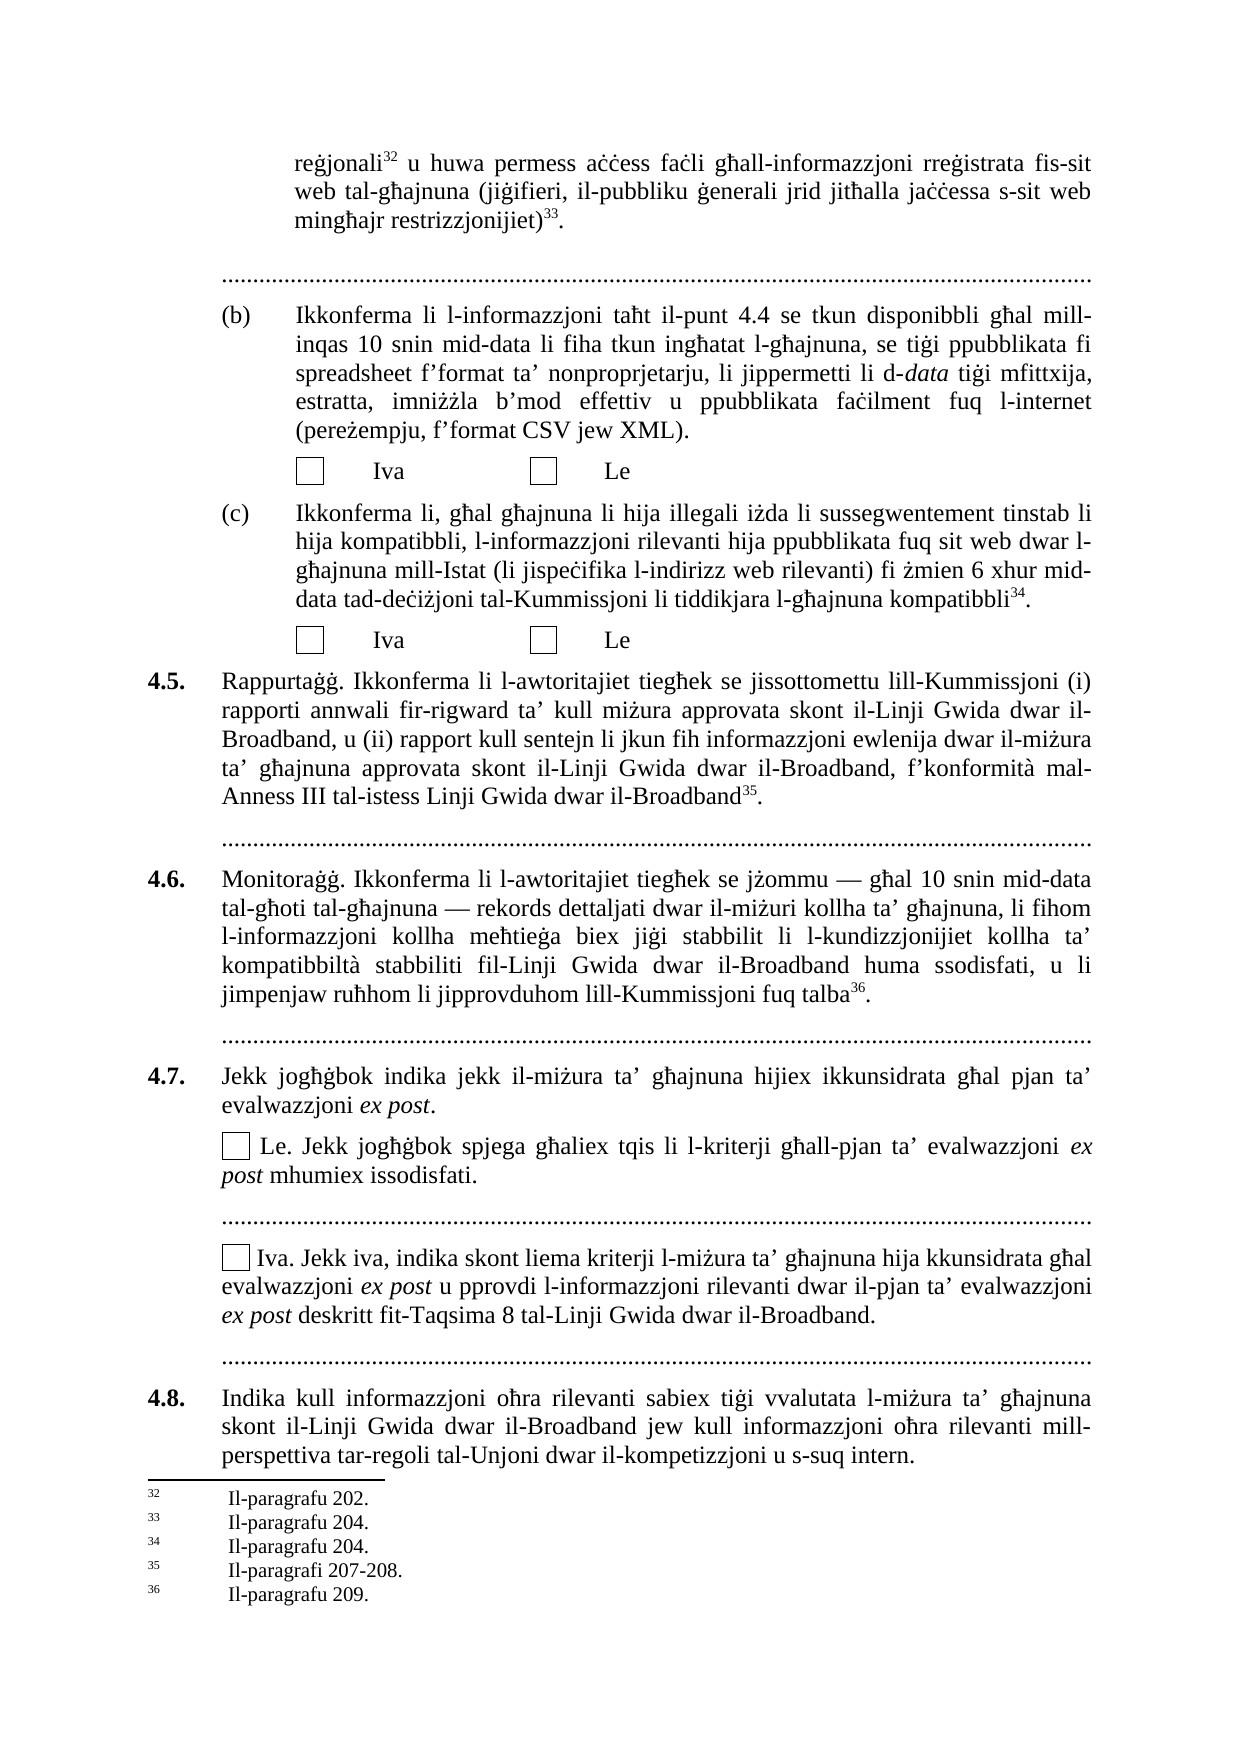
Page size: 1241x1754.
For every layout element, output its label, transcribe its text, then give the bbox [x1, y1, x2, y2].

list Indika kull informazzjoni oħra rilevanti sabiex tiġi vvalutata l-miżura ta’ għajnuna skont il-Linji Gwida dwar il-Broadband jew kull informazzjoni oħra rilevanti mill-perspettiva tar-regoli tal-Unjoni dwar il-kompetizzjoni u s-suq intern. [148, 1383, 1093, 1469]
text Iva. Jekk iva, indika skont liema kriterji l-miżura ta’ għajnuna hija kkunsidrata għal evalwazzjoni ex post u pprovdi l-informazzjoni rilevanti dwar il-pjan ta’ evalwazzjoni ex post deskritt fit-Taqsima 8 tal-Linji Gwida dwar il-Broadband. [221, 1243, 1093, 1329]
text Le. Jekk jogħġbok spjega għaliex tqis li l-kriterji għall-pjan ta’ evalwazzjoni ex post mhumiex issodisfati. [221, 1131, 1093, 1189]
text Iva Le [294, 625, 1093, 654]
list Monitoraġġ. Ikkonferma li l-awtoritajiet tiegħek se jżommu — għal 10 snin mid-data tal-għoti tal-għajnuna — rekords dettaljati dwar il-miżuri kollha ta’ għajnuna, li fihom l-informazzjoni kollha meħtieġa biex jiġi stabbilit li l-kundizzjonijiet kollha ta’ kompatibbiltà stabbiliti fil-Linji Gwida dwar il-Broadband huma ssodisfati, u li jimpenjaw ruħhom li jipprovduhom lill-Kummissjoni fuq talba. [148, 864, 1093, 1008]
list Ikkonferma li l-informazzjoni taħt il-punt 4.4 se tkun disponibbli għal mill-inqas 10 snin mid-data li fiha tkun ingħatat l-għajnuna, se tiġi ppubblikata fi spreadsheet f’format ta’ nonproprjetarju, li jippermetti li d-data tiġi mfittxija, estratta, imniżżla b’mod effettiv u ppubblikata faċilment fuq l-internet (pereżempju, f’format CSV jew XML). [221, 300, 1093, 444]
text Iva Le [294, 456, 1093, 485]
list Rappurtaġġ. Ikkonferma li l-awtoritajiet tiegħek se jissottomettu lill-Kummissjoni (i) rapporti annwali fir-rigward ta’ kull miżura approvata skont il-Linji Gwida dwar il-Broadband, u (ii) rapport kull sentejn li jkun fih informazzjoni ewlenija dwar il-miżura ta’ għajnuna approvata skont il-Linji Gwida dwar il-Broadband, f’konformità mal-Anness III tal-istess Linji Gwida dwar il-Broadband. [148, 666, 1093, 810]
list Ikkonferma li, għal għajnuna li hija illegali iżda li sussegwentement tinstab li hija kompatibbli, l-informazzjoni rilevanti hija ppubblikata fuq sit web dwar l-għajnuna mill-Istat (li jispeċifika l-indirizz web rilevanti) fi żmien 6 xhur mid-data tad-deċiżjoni tal-Kummissjoni li tiddikjara l-għajnuna kompatibbli. [221, 498, 1093, 613]
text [294, 148, 1093, 234]
list Jekk jogħġbok indika jekk il-miżura ta’ għajnuna hijiex ikkunsidrata għal pjan ta’ evalwazzjoni ex post. [148, 1061, 1093, 1119]
